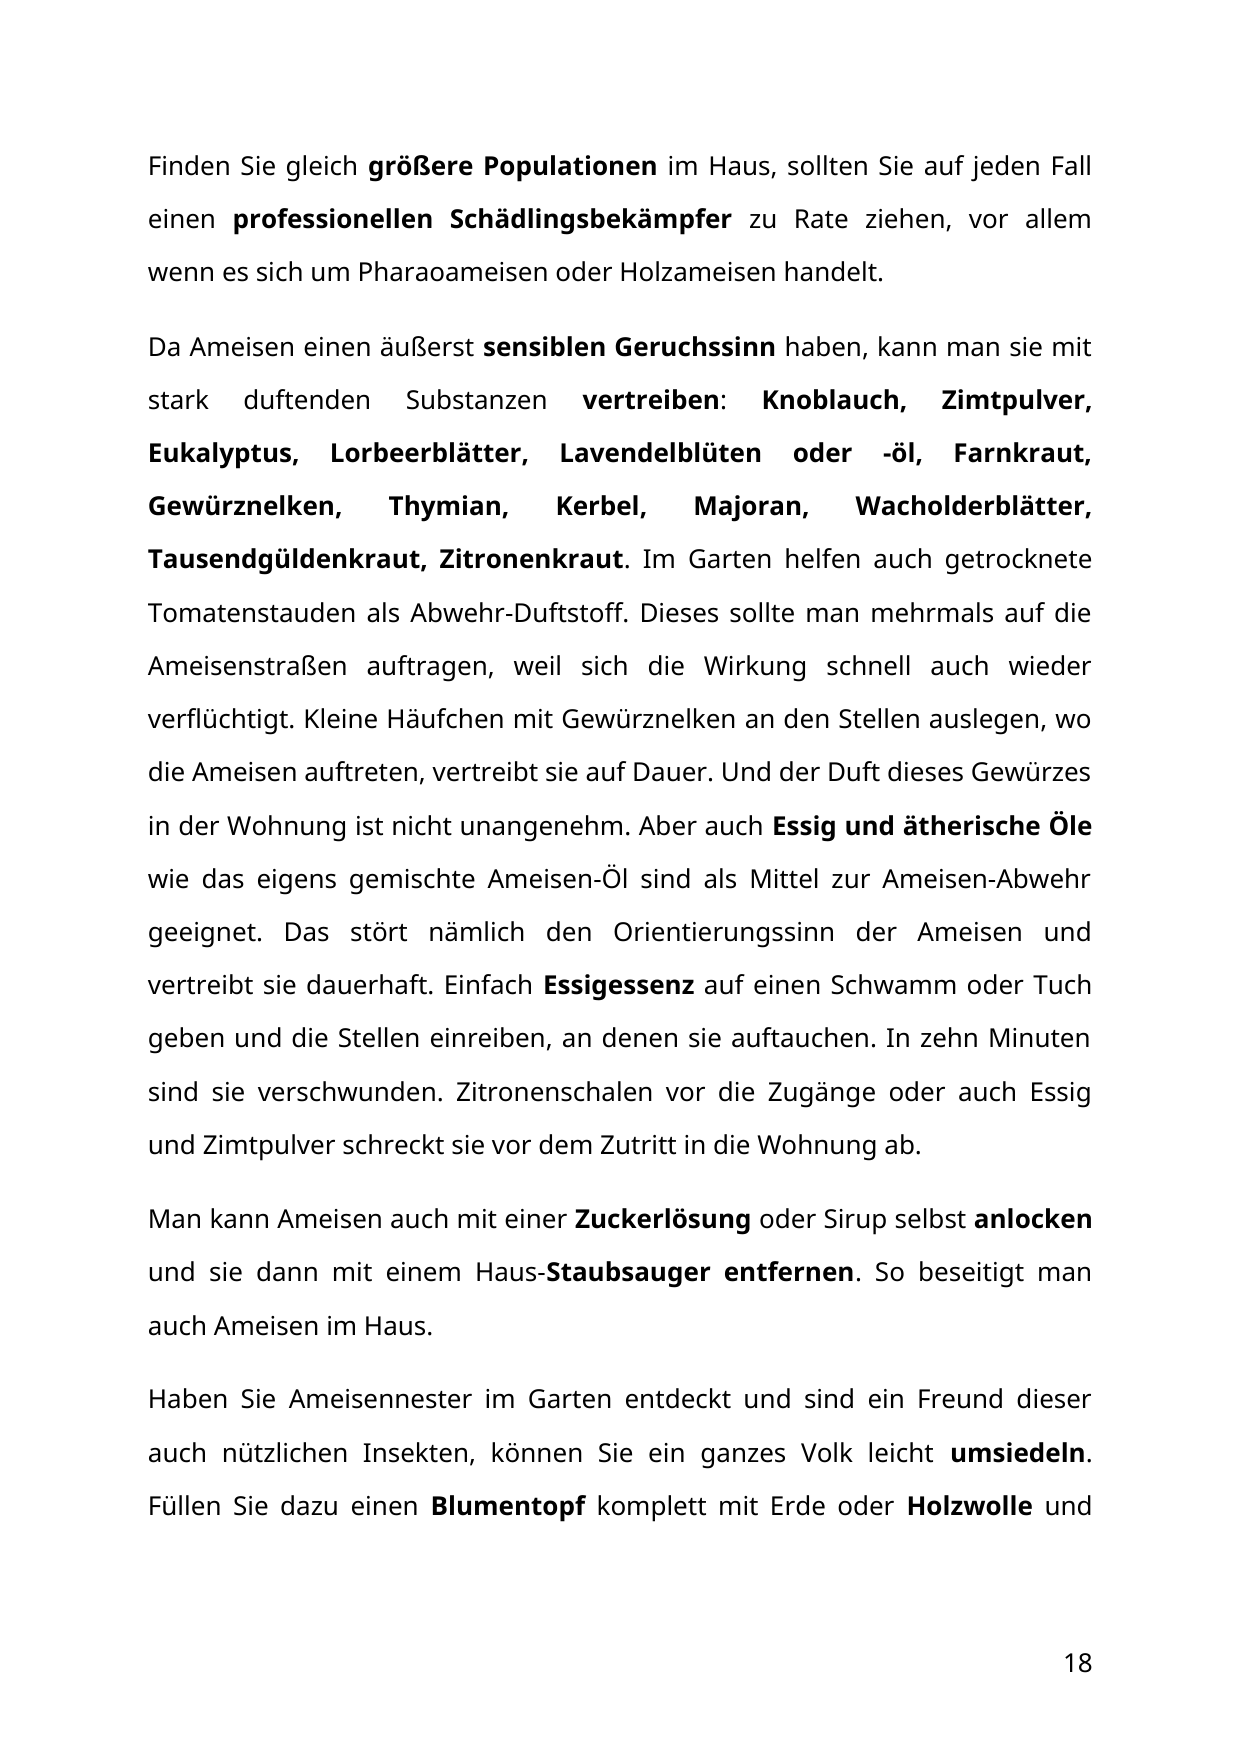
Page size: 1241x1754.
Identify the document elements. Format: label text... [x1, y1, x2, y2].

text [148, 1381, 1093, 1523]
text Da Ameisen einen äußerst sensiblen Geruchssinn haben, kann man sie mit stark duftenden Substanzen vertreiben: Knoblauch, Zimtpulver, Eukalyptus, Lorbeerblätter, Lavendelblüten oder -öl, Farnkraut, Gewürznelken, Thymian, Kerbel, Majoran, Wacholderblätter, Tausendgüldenkraut, Zitronenkraut. Im Garten helfen auch getrocknete Tomatenstauden als Abwehr-Duftstoff. Dieses sollte man mehrmals auf die Ameisenstraßen auftragen, weil sich die Wirkung schnell auch wieder verflüchtigt. Kleine Häufchen mit Gewürznelken an den Stellen auslegen, wo die Ameisen auftreten, vertreibt sie auf Dauer. Und der Duft dieses Gewürzes in der Wohnung ist nicht unangenehm. Aber auch Essig und ätherische Öle wie das eigens gemischte Ameisen-Öl sind als Mittel zur Ameisen-Abwehr geeignet. Das stört nämlich den Orientierungssinn der Ameisen und vertreibt sie dauerhaft. Einfach Essigessenz auf einen Schwamm oder Tuch geben und die Stellen einreiben, an denen sie auftauchen. In zehn Minuten sind sie verschwunden. Zitronenschalen vor die Zugänge oder auch Essig und Zimtpulver schreckt sie vor dem Zutritt in die Wohnung ab. [148, 328, 1093, 1162]
text Finden Sie gleich größere Populationen im Haus, sollten Sie auf jeden Fall einen professionellen Schädlingsbekämpfer zu Rate ziehen, vor allem wenn es sich um Pharaoameisen oder Holzameisen handelt. [148, 148, 1093, 289]
text Man kann Ameisen auch mit einer Zuckerlösung oder Sirup selbst anlocken und sie dann mit einem Haus-Staubsauger entfernen. So beseitigt man auch Ameisen im Haus. [148, 1201, 1093, 1343]
